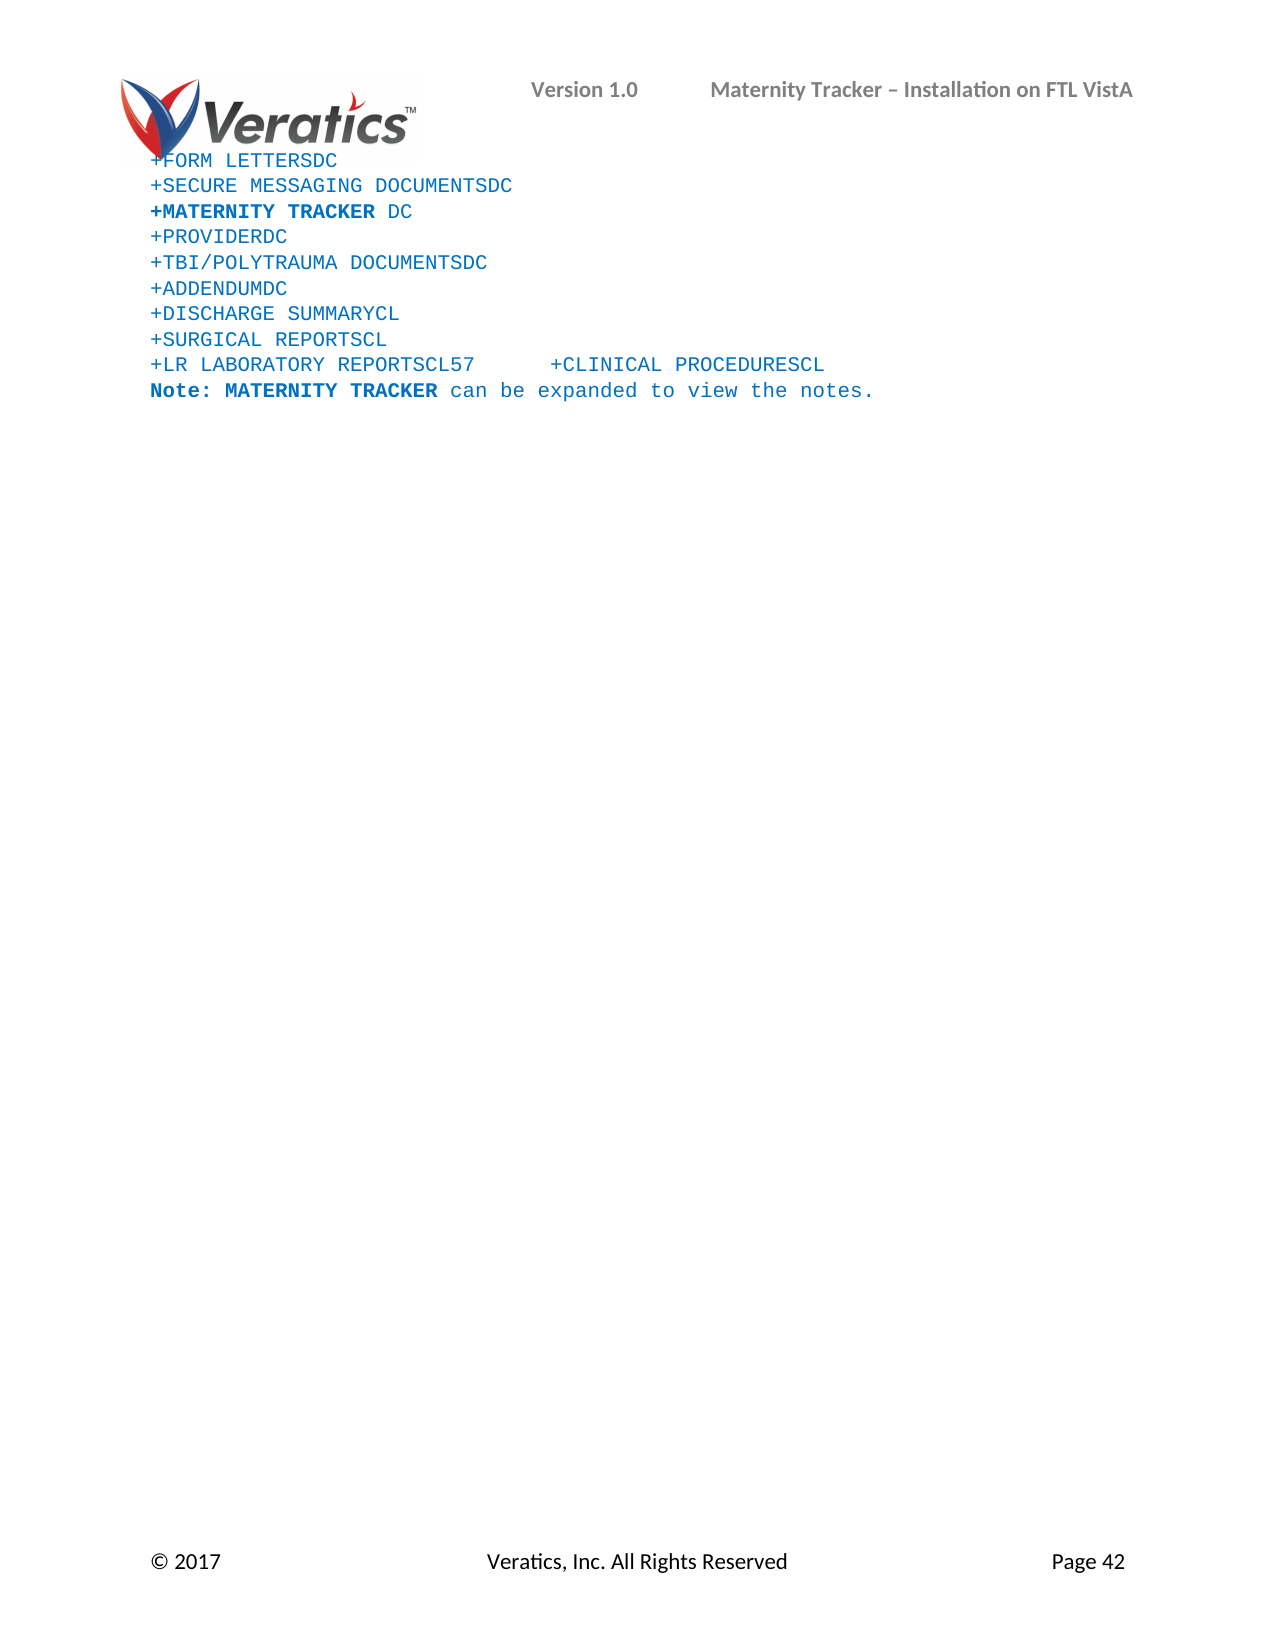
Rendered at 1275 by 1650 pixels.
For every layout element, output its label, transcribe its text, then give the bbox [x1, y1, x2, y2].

text Note: MATERNITY TRACKER can be expanded to view the notes. [150, 380, 1125, 403]
text +ADDENDUMDC [150, 278, 1125, 301]
text +PROVIDERDC [150, 227, 1125, 250]
text +FORM LETTERSDC [150, 150, 1125, 174]
text +DISCHARGE SUMMARYCL [150, 303, 1125, 327]
text +SECURE MESSAGING DOCUMENTSDC [150, 176, 1125, 199]
text +LR LABORATORY REPORTSCL57 +CLINICAL PROCEDURESCL [150, 354, 1125, 378]
text +MATERNITY TRACKER DC [150, 201, 1125, 225]
text +TBI/POLYTRAUMA DOCUMENTSDC [150, 252, 1125, 276]
text +SURGICAL REPORTSCL [150, 329, 1125, 352]
picture [118, 75, 419, 162]
